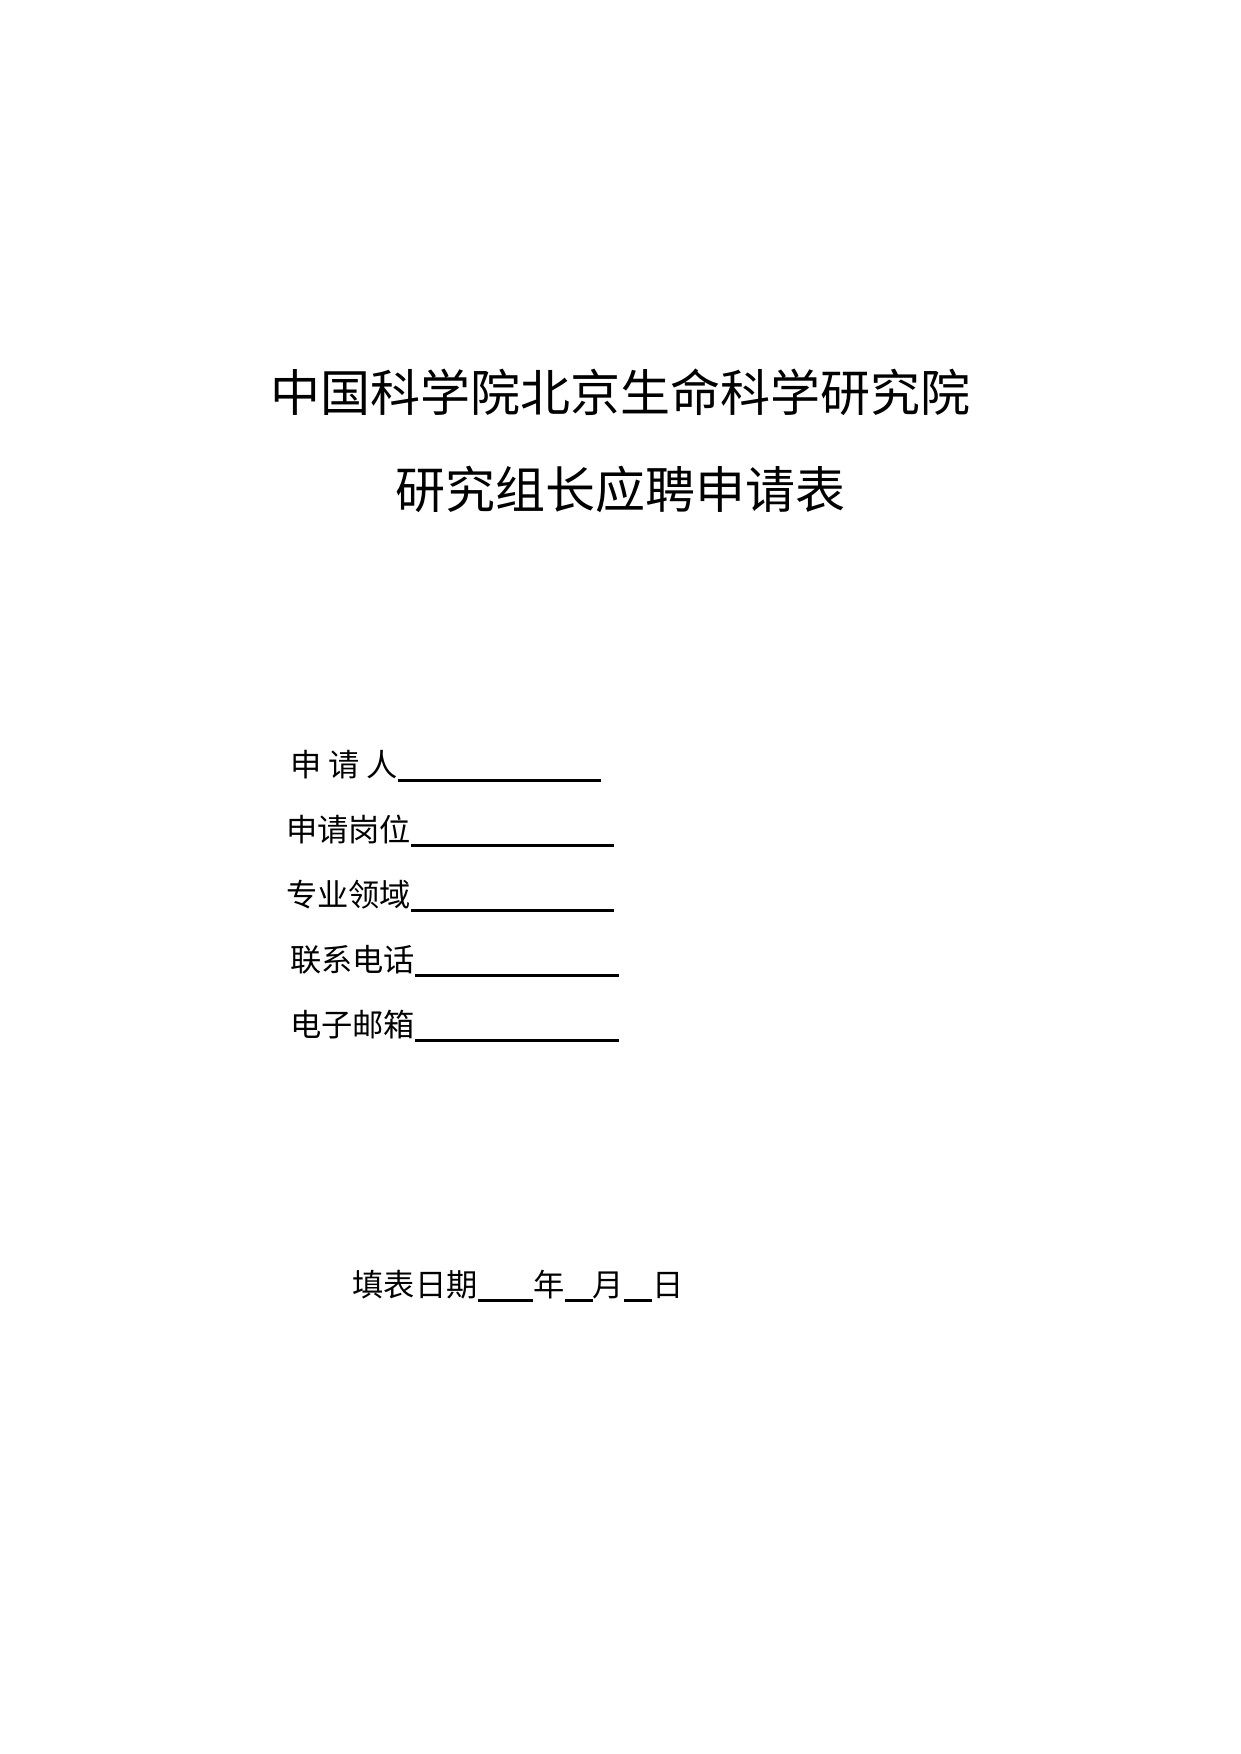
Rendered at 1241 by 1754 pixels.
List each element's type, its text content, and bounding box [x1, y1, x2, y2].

text 专业领域 [286, 861, 1075, 926]
text 申请岗位 [286, 796, 1075, 861]
text 中国科学院北京生命科学研究院 [165, 341, 1075, 438]
text 申 请 人 [165, 731, 1075, 796]
text 电子邮箱 [165, 991, 1075, 1056]
text 研究组长应聘申请表 [165, 438, 1075, 536]
text 联系电话 [165, 926, 1075, 991]
text 填表日期 年 月 日 [165, 1251, 1075, 1316]
